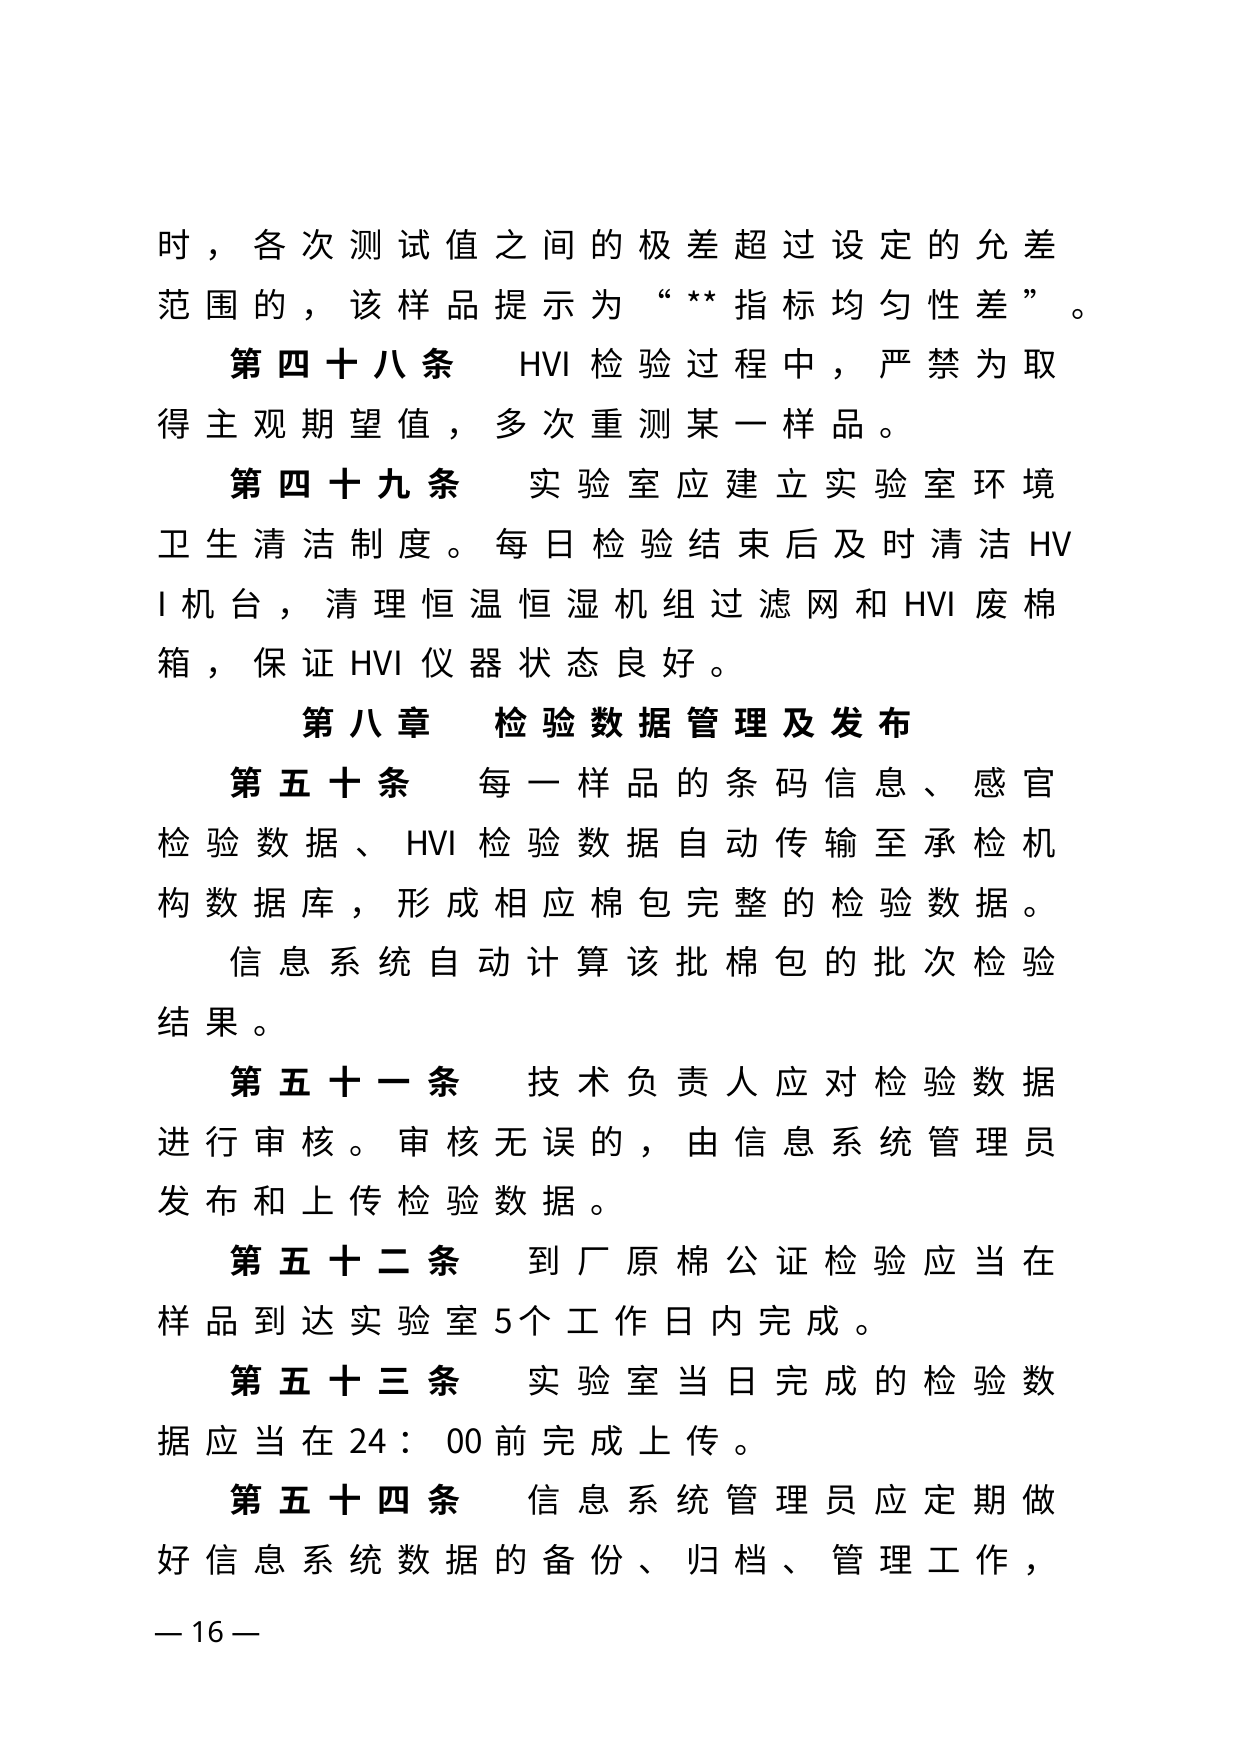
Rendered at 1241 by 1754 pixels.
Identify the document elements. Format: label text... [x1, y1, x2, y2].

text 第四十八条 HVI检验过程中，严禁为取得主观期望值，多次重测某一样品。 [157, 332, 1071, 452]
text 第五十二条 到厂原棉公证检验应当在样品到达实验室5个工作日内完成。 [157, 1229, 1071, 1349]
text 第八章 检验数据管理及发布 [157, 691, 1071, 751]
text 信息系统自动计算该批棉包的批次检验结果。 [157, 930, 1071, 1050]
text 第五十一条 技术负责人应对检验数据进行审核。审核无误的，由信息系统管理员发布和上传检验数据。 [157, 1050, 1071, 1229]
text 第五十条 每一样品的条码信息、感官检验数据、HVI检验数据自动传输至承检机构数据库，形成相应棉包完整的检验数据。 [157, 751, 1071, 930]
text 第五十三条 实验室当日完成的检验数据应当在24：00前完成上传。 [157, 1349, 1071, 1468]
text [157, 1468, 1071, 1588]
text 第四十九条 实验室应建立实验室环境卫生清洁制度。每日检验结束后及时清洁HVI机台，清理恒温恒湿机组过滤网和HVI废棉箱，保证HVI仪器状态良好。 [157, 452, 1071, 691]
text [157, 213, 1071, 332]
